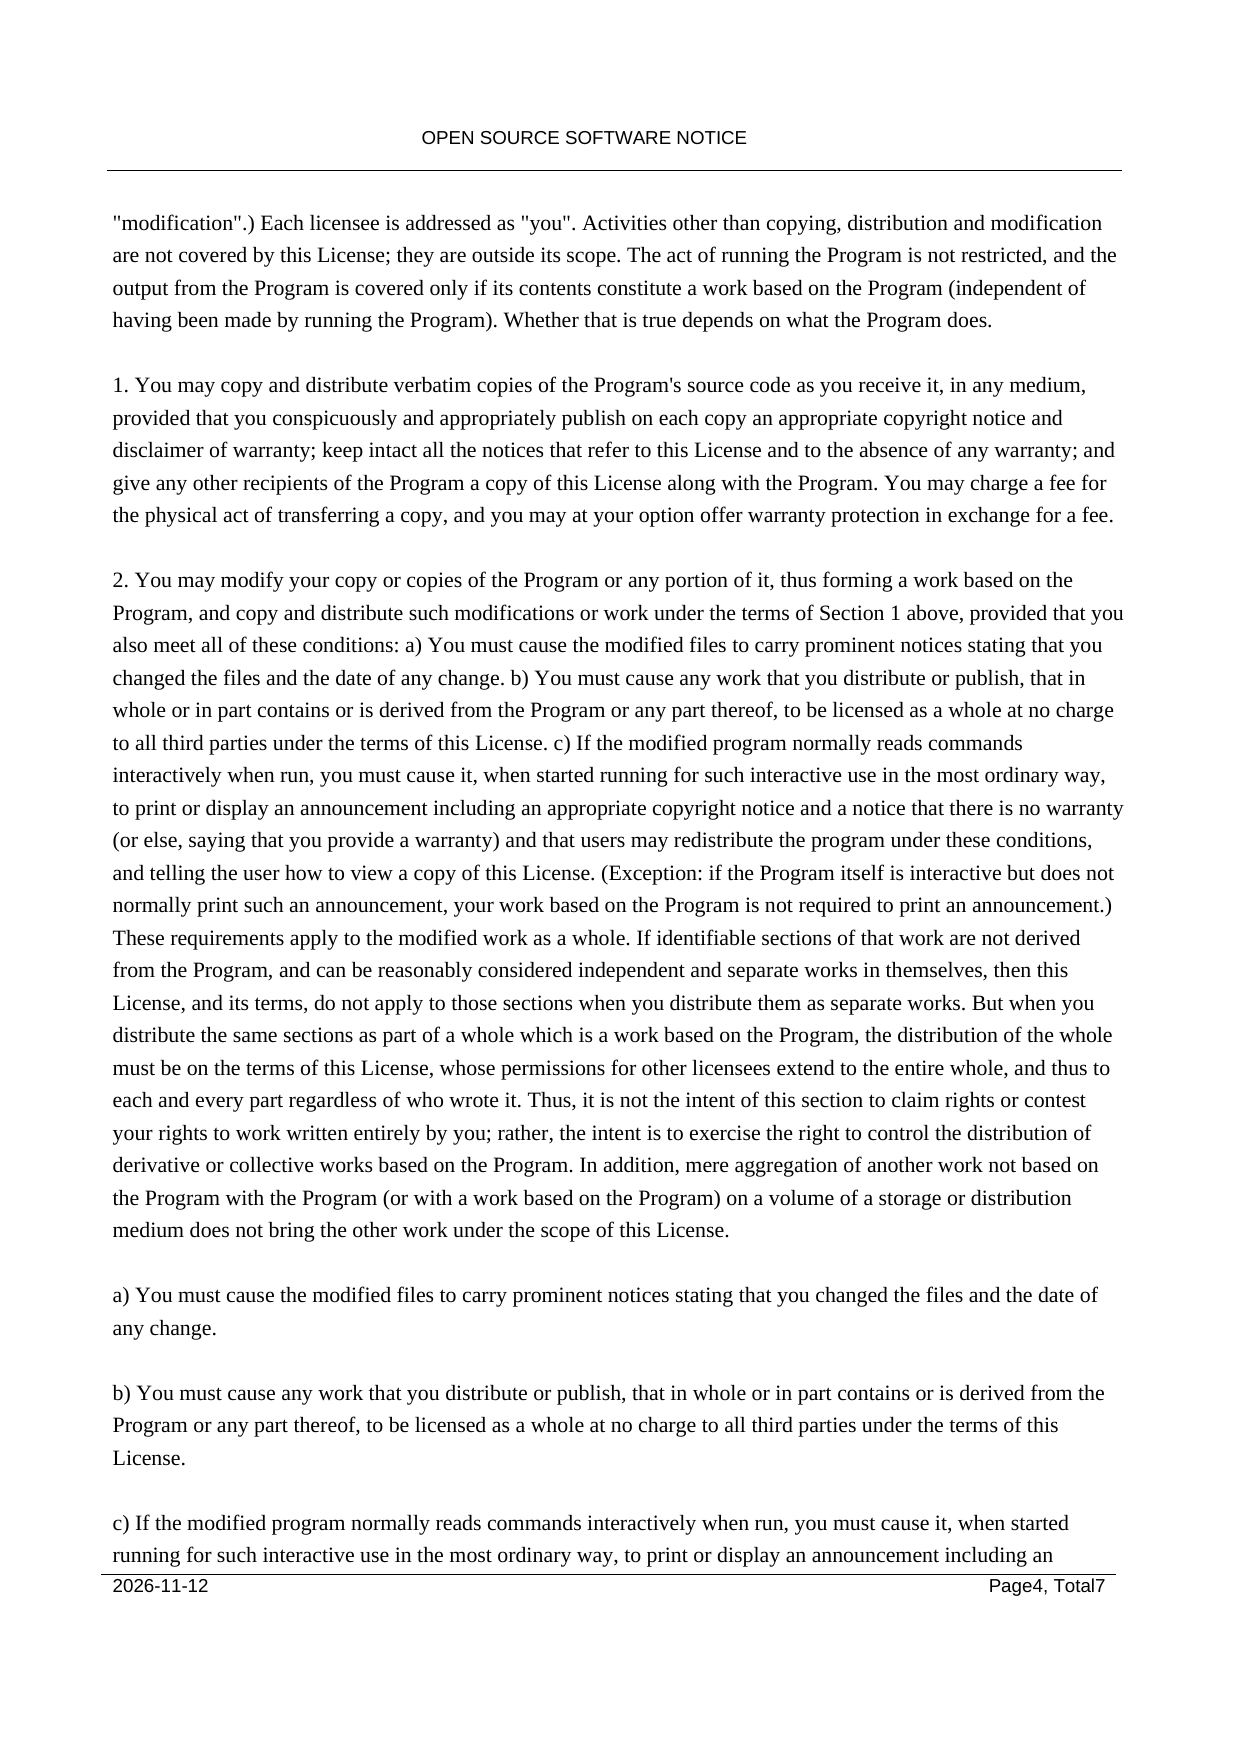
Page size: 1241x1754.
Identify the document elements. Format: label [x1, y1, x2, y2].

text [112, 206, 1128, 1571]
